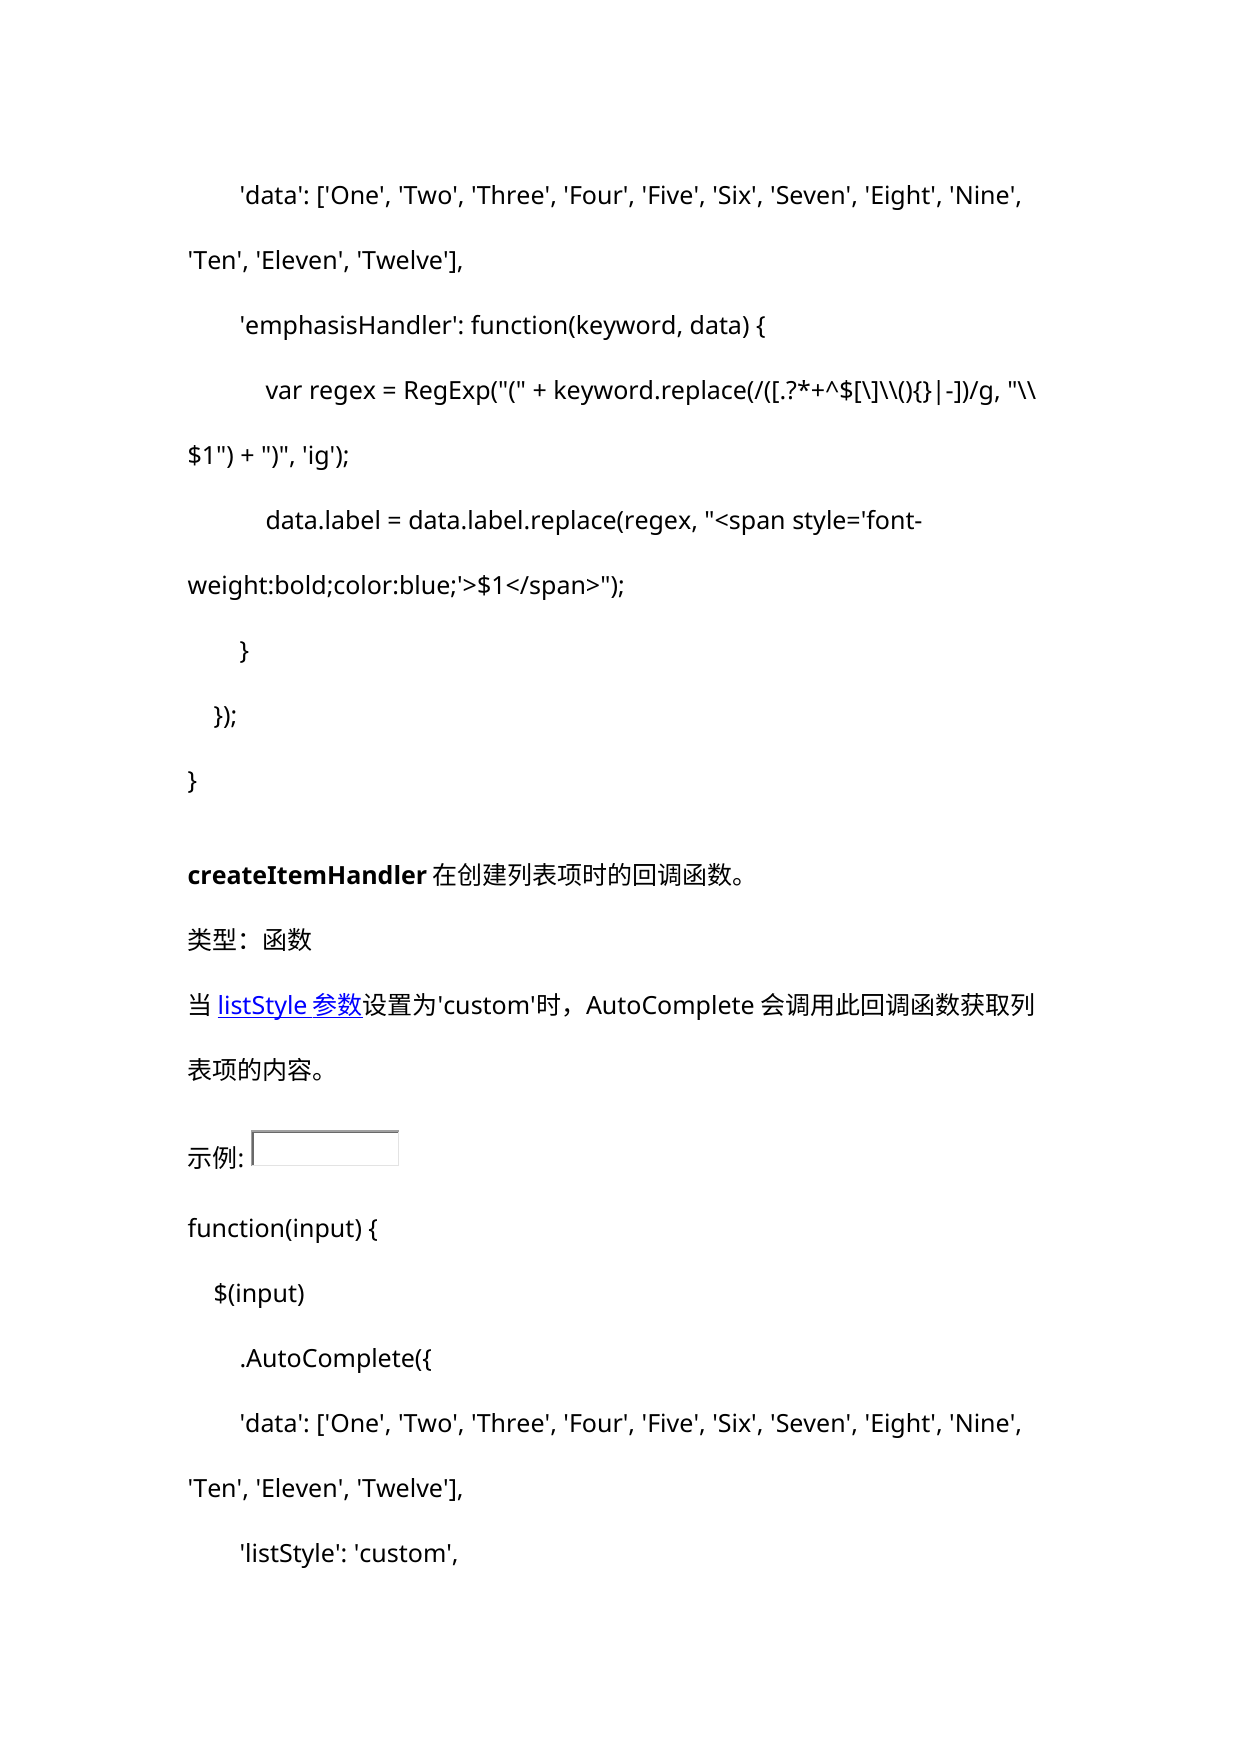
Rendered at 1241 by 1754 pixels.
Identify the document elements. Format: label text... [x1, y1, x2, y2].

text 'emphasisHandler': function(keyword, data) { [187, 292, 1053, 357]
text 'data': ['One', 'Two', 'Three', 'Four', 'Five', 'Six', 'Seven', 'Eight', 'Nine', 'Ten', 'Eleven', 'Twelve'], [187, 1390, 1053, 1520]
text var regex = RegExp("(" + keyword.replace(/([.?*+^$[\]\\(){}|-])/g, "\\$1") + ")", 'ig'); [187, 357, 1053, 487]
text createItemHandler在创建列表项时的回调函数。 类型：函数 当listStyle参数设置为'custom'时，AutoComplete会调用此回调函数获取列表项的内容。 [187, 841, 1053, 1101]
text data.label = data.label.replace(regex, "<span style='font-weight:bold;color:blue;'>$1</span>"); [187, 487, 1053, 617]
text 示例: [187, 1130, 1053, 1195]
text }); [187, 682, 1053, 747]
text 'listStyle': 'custom', [187, 1520, 1053, 1585]
text .AutoComplete({ [187, 1325, 1053, 1390]
text function(input) { [187, 1195, 1053, 1260]
text $(input) [187, 1260, 1053, 1325]
text } [187, 617, 1053, 682]
text 'data': ['One', 'Two', 'Three', 'Four', 'Five', 'Six', 'Seven', 'Eight', 'Nine', 'Ten', 'Eleven', 'Twelve'], [187, 162, 1053, 292]
text } [187, 747, 1053, 812]
